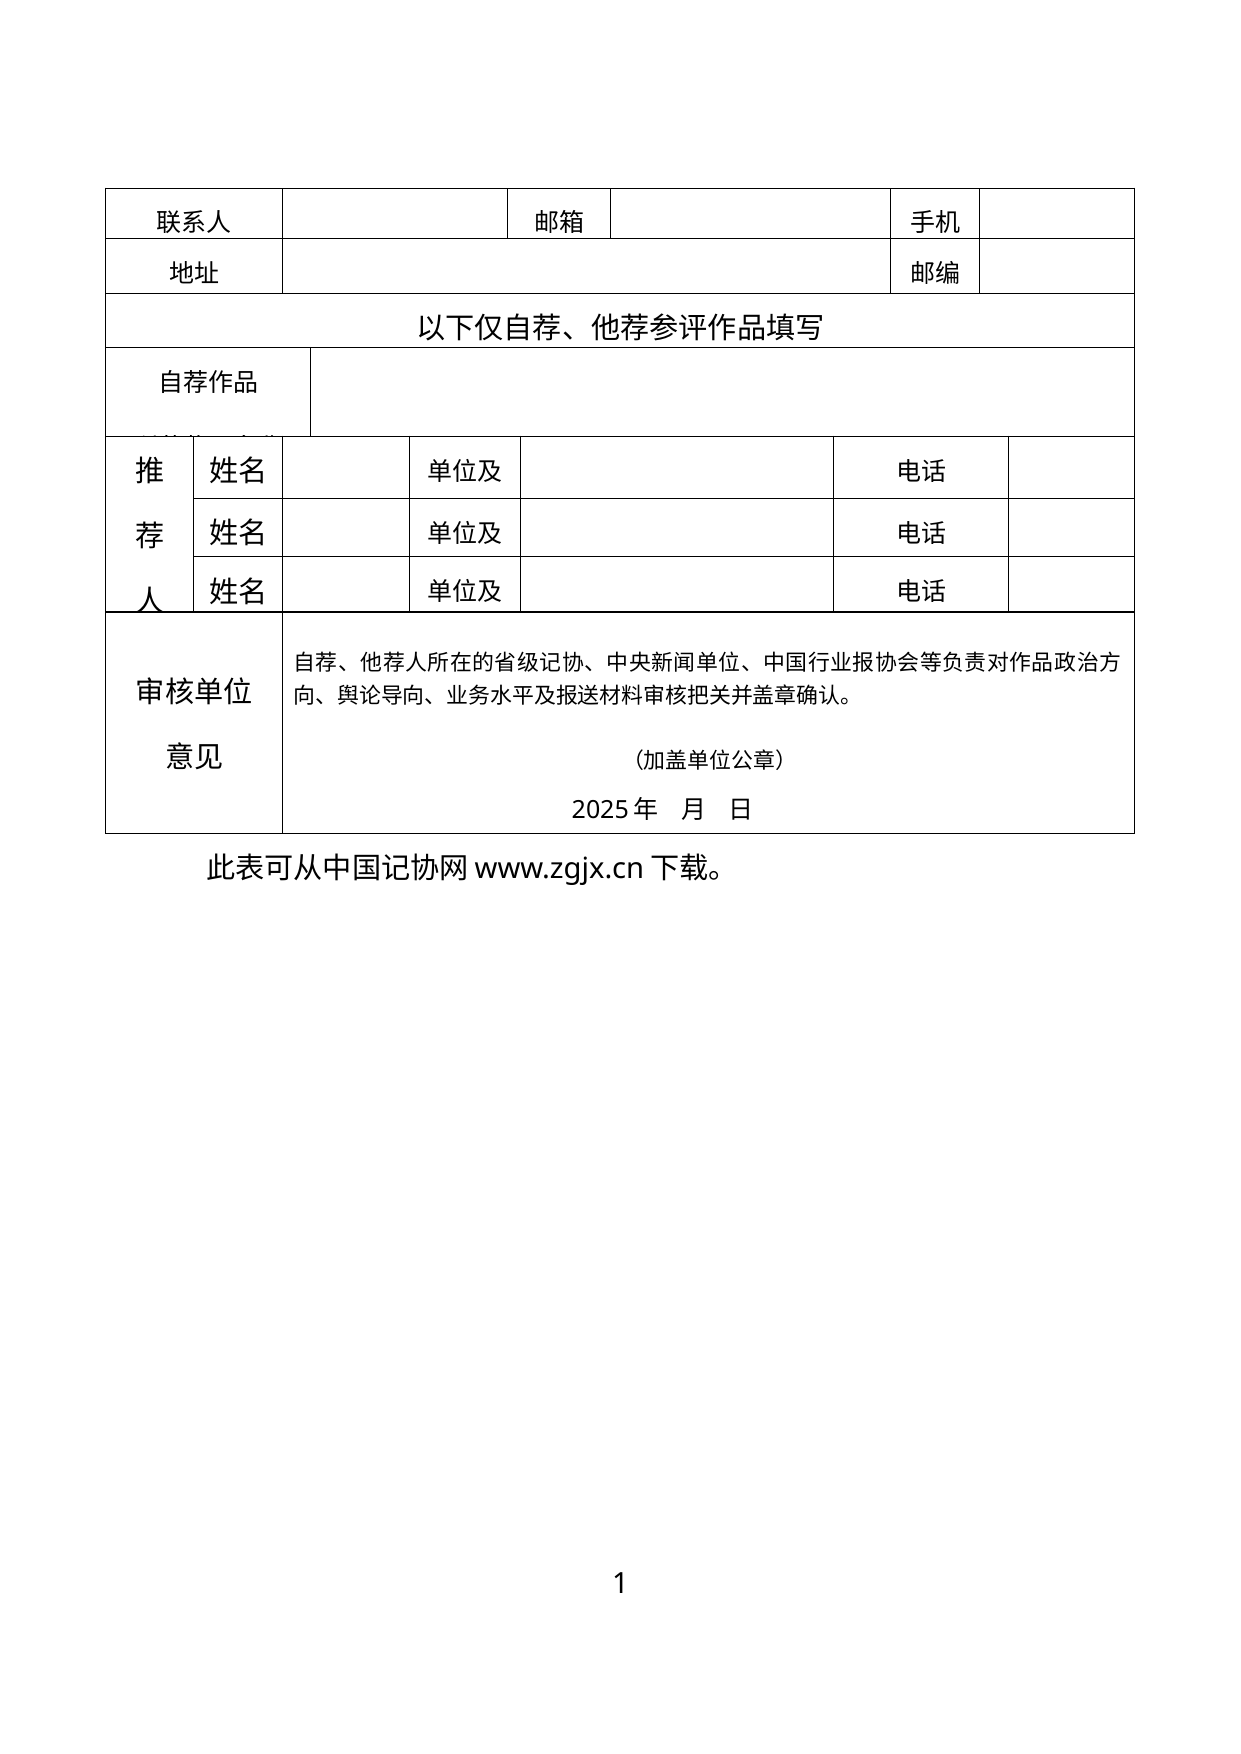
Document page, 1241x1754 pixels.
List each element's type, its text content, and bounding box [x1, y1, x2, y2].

table_cell 自荐、他荐人所在的省级记协、中央新闻单位、中国行业报协会等负责对作品政治方向、舆论导向、业务水平及报送材料审核把关并盖章确认。 （加盖单位公章） 2025年 月 日 [283, 613, 1134, 833]
table_cell 电话 [834, 557, 1008, 611]
table_cell 单位及职称 [410, 437, 520, 498]
table_cell [521, 437, 833, 498]
table_cell 电话 [834, 499, 1008, 556]
table_cell 姓名 [194, 437, 282, 498]
table_cell 姓名 [194, 499, 282, 556]
table_header 联系人 [106, 189, 282, 238]
table_cell [283, 437, 409, 498]
table_cell [1009, 437, 1134, 498]
table_cell 自荐作品 所获奖项名称 [106, 348, 310, 436]
table_header [611, 189, 890, 238]
table_header [980, 189, 1134, 238]
table_cell [521, 499, 833, 556]
table_cell 邮编 [891, 239, 979, 292]
table_cell [311, 348, 1134, 436]
table_header 手机 [891, 189, 979, 238]
table_cell 推 荐 人 [106, 437, 193, 611]
table_cell 以下仅自荐、他荐参评作品填写 [106, 294, 1134, 347]
text 此表可从中国记协网www.zgjx.cn下载。 [148, 834, 1092, 899]
table_header [283, 189, 507, 238]
table_cell 电话 [834, 437, 1008, 498]
table_cell 单位及职称 [410, 499, 520, 556]
table_cell 地址 [106, 239, 282, 292]
table_cell 审核单位 意见 [106, 613, 282, 833]
table_cell [283, 557, 409, 611]
table_header 邮箱 [508, 189, 610, 238]
table_cell [980, 239, 1134, 292]
table_cell [521, 557, 833, 611]
table_cell 单位及职称 [410, 557, 520, 611]
table_cell [283, 239, 890, 292]
table_cell 姓名 [194, 557, 282, 611]
table_cell [1009, 557, 1134, 611]
table_cell [1009, 499, 1134, 556]
table_cell [283, 499, 409, 556]
